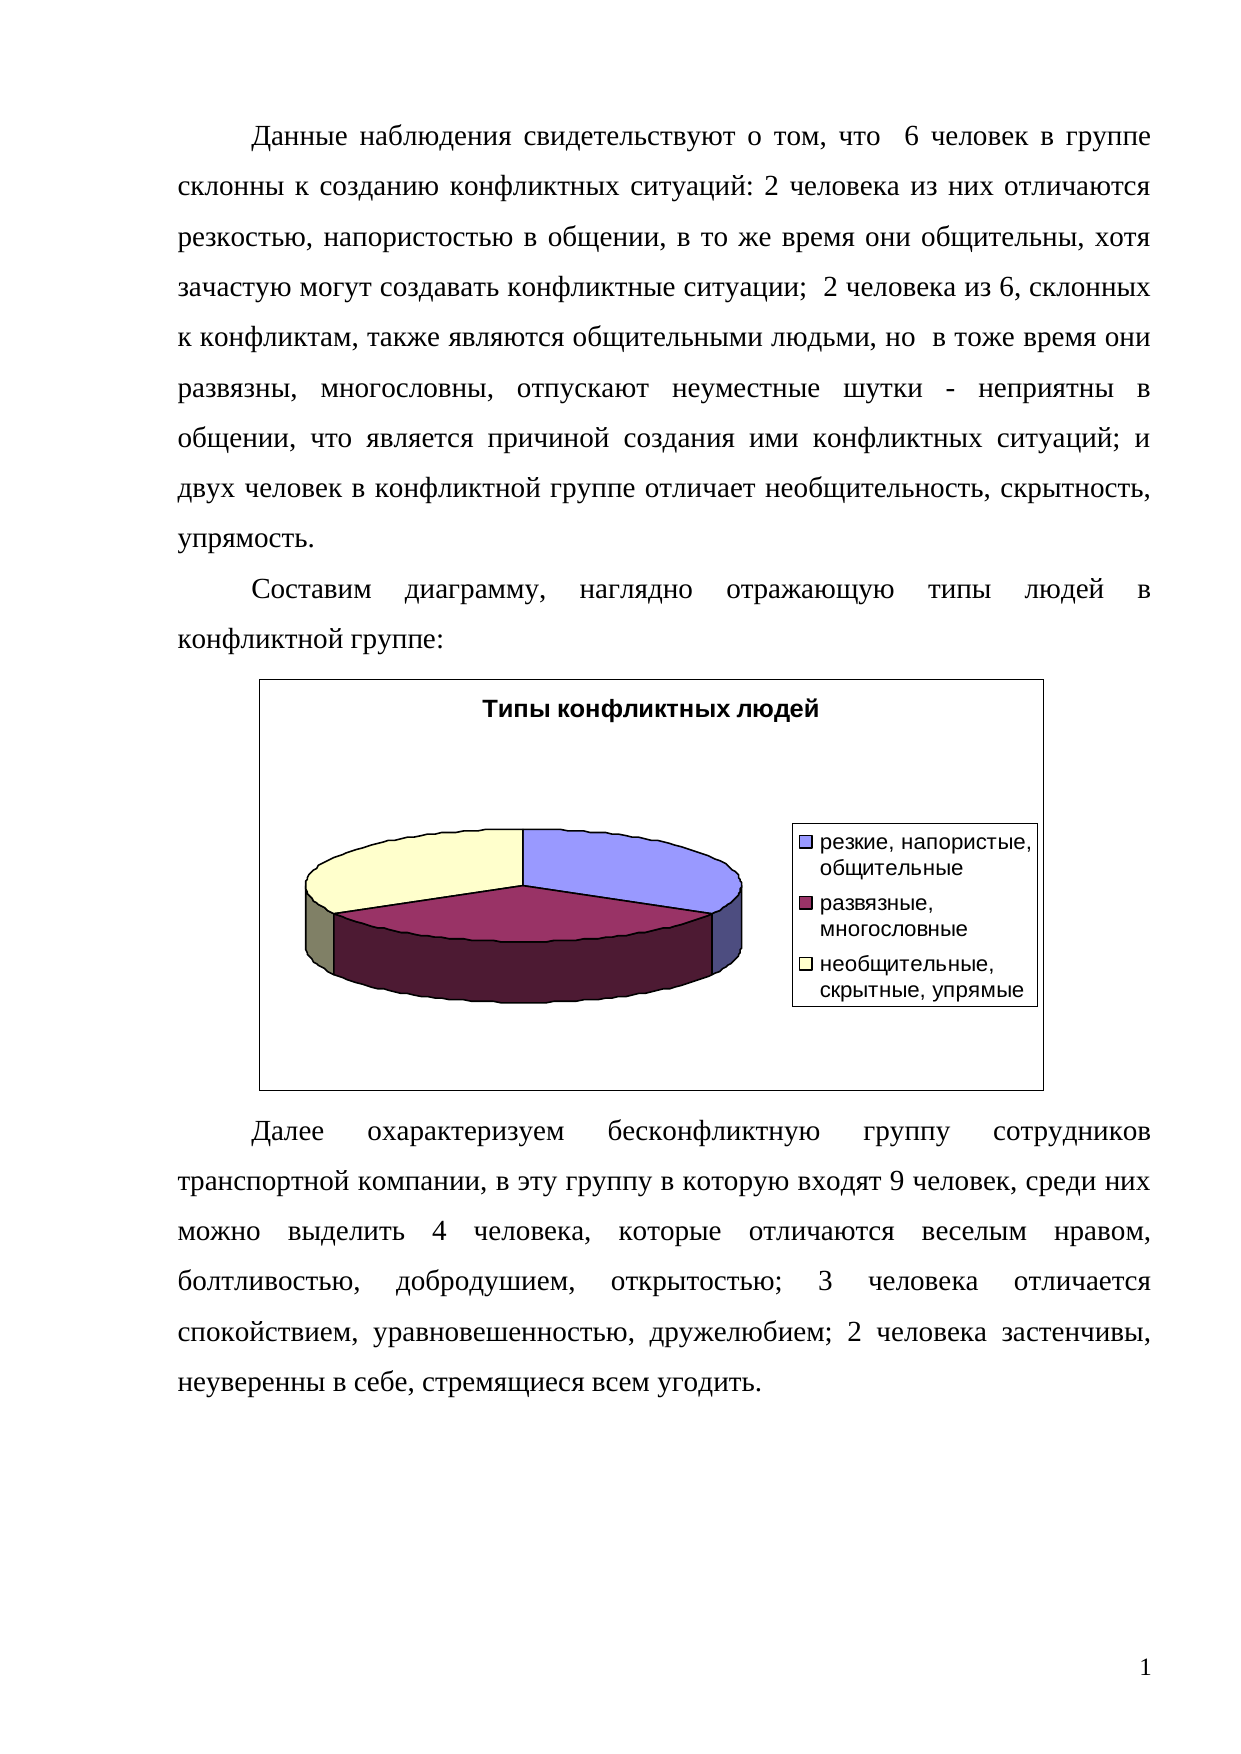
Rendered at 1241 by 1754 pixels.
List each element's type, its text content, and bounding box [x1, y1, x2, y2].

text Данные наблюдения свидетельствуют о том, что 6 человек в группе склонны к созданию конфликтных ситуаций: 2 человека из них отличаются резкостью, напористостью в общении, в то же время они общительны, хотя зачастую могут создавать конфликтные ситуации; 2 человека из 6, склонных к конфликтам, также являются общительными людьми, но в тоже время они развязны, многословны, отпускают неуместные шутки - неприятны в общении, что является причиной создания ими конфликтных ситуаций; и двух человек в конфликтной группе отличает необщительность, скрытность, упрямость. [177, 118, 1152, 554]
text Составим диаграмму, наглядно отражающую типы людей в конфликтной группе: [177, 571, 1152, 655]
text Далее охарактеризуем бесконфликтную группу сотрудников транспортной компании, в эту группу в которую входят 9 человек, среди них можно выделить 4 человека, которые отличаются веселым нравом, болтливостью, добродушием, открытостью; 3 человека отличается спокойствием, уравновешенностью, дружелюбием; 2 человека застенчивы, неуверенны в себе, стремящиеся всем угодить. [177, 1113, 1152, 1398]
